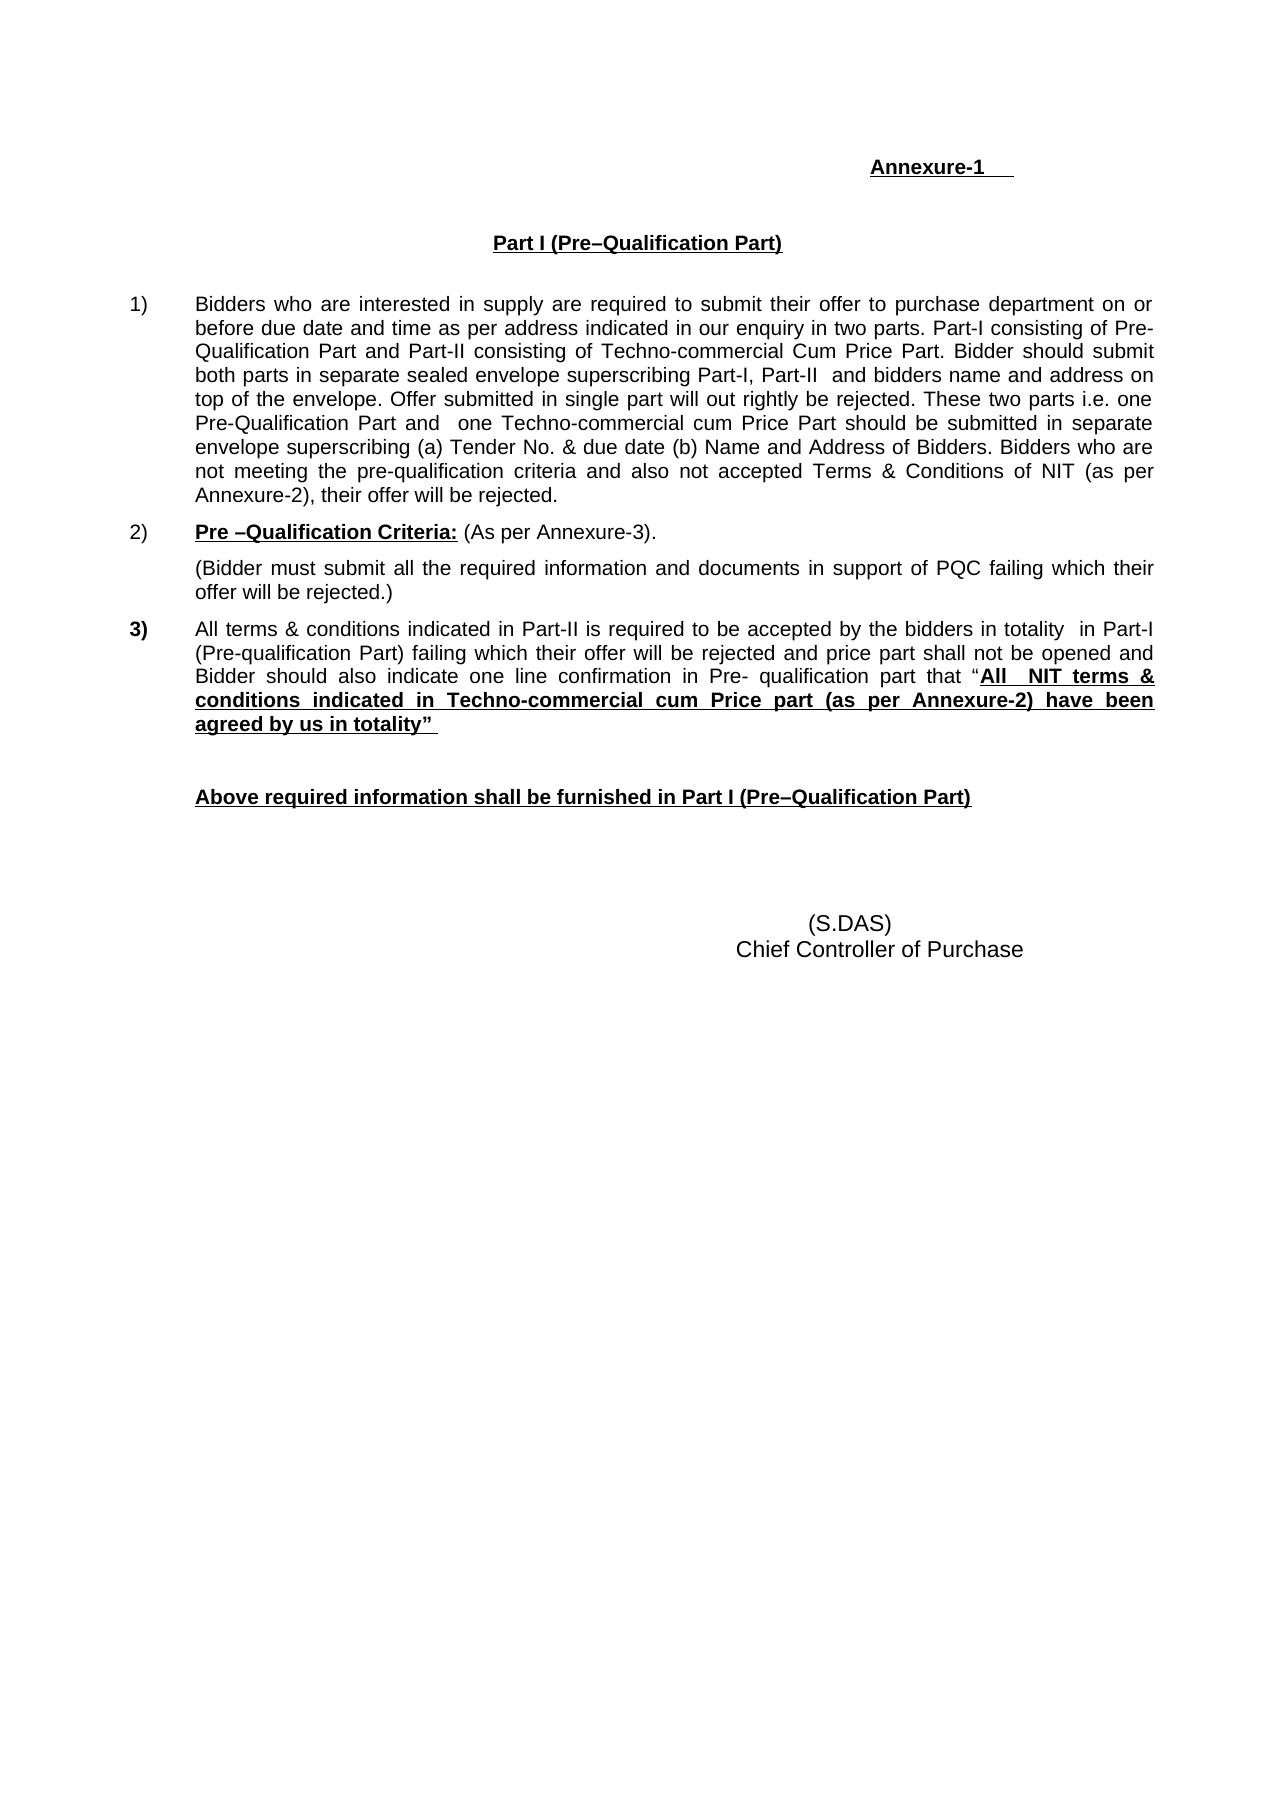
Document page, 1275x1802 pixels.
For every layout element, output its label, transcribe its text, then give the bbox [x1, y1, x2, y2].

text Part I (Pre–Qualification Part) [120, 231, 1155, 255]
list (S.DAS) [195, 910, 1155, 936]
text Annexure-1 [870, 103, 1155, 179]
list Chief Controller of Purchase [195, 936, 1155, 963]
list Bidders who are interested in supply are required to submit their offer to purchase department on or before due date and time as per address indicated in our enquiry in two parts. Part-I consisting of Pre-Qualification Part and Part-II consisting of Techno-commercial Cum Price Part. Bidder should submit both parts in separate sealed envelope superscribing Part-I, Part-II and bidders name and address on top of the envelope. Offer submitted in single part will out rightly be rejected. These two parts i.e. one Pre-Qualification Part and one Techno-commercial cum Price Part should be submitted in separate envelope superscribing (a) Tender No. & due date (b) Name and Address of Bidders. Bidders who are not meeting the pre-qualification criteria and also not accepted Terms & Conditions of NIT (as per Annexure-2), their offer will be rejected. [129, 291, 1155, 507]
text Above required information shall be furnished in Part I (Pre–Qualification Part) [195, 785, 1155, 809]
list All terms & conditions indicated in Part-II is required to be accepted by the bidders in totality in Part-I (Pre-qualification Part) failing which their offer will be rejected and price part shall not be opened and Bidder should also indicate one line confirmation in Pre- qualification part that “All NIT terms & conditions indicated in Techno-commercial cum Price part (as per Annexure-2) have been agreed by us in totality” [129, 616, 1155, 736]
list Pre –Qualification Criteria: (As per Annexure-3). [129, 519, 1155, 543]
list (Bidder must submit all the required information and documents in support of PQC failing which their offer will be rejected.) [195, 556, 1155, 604]
